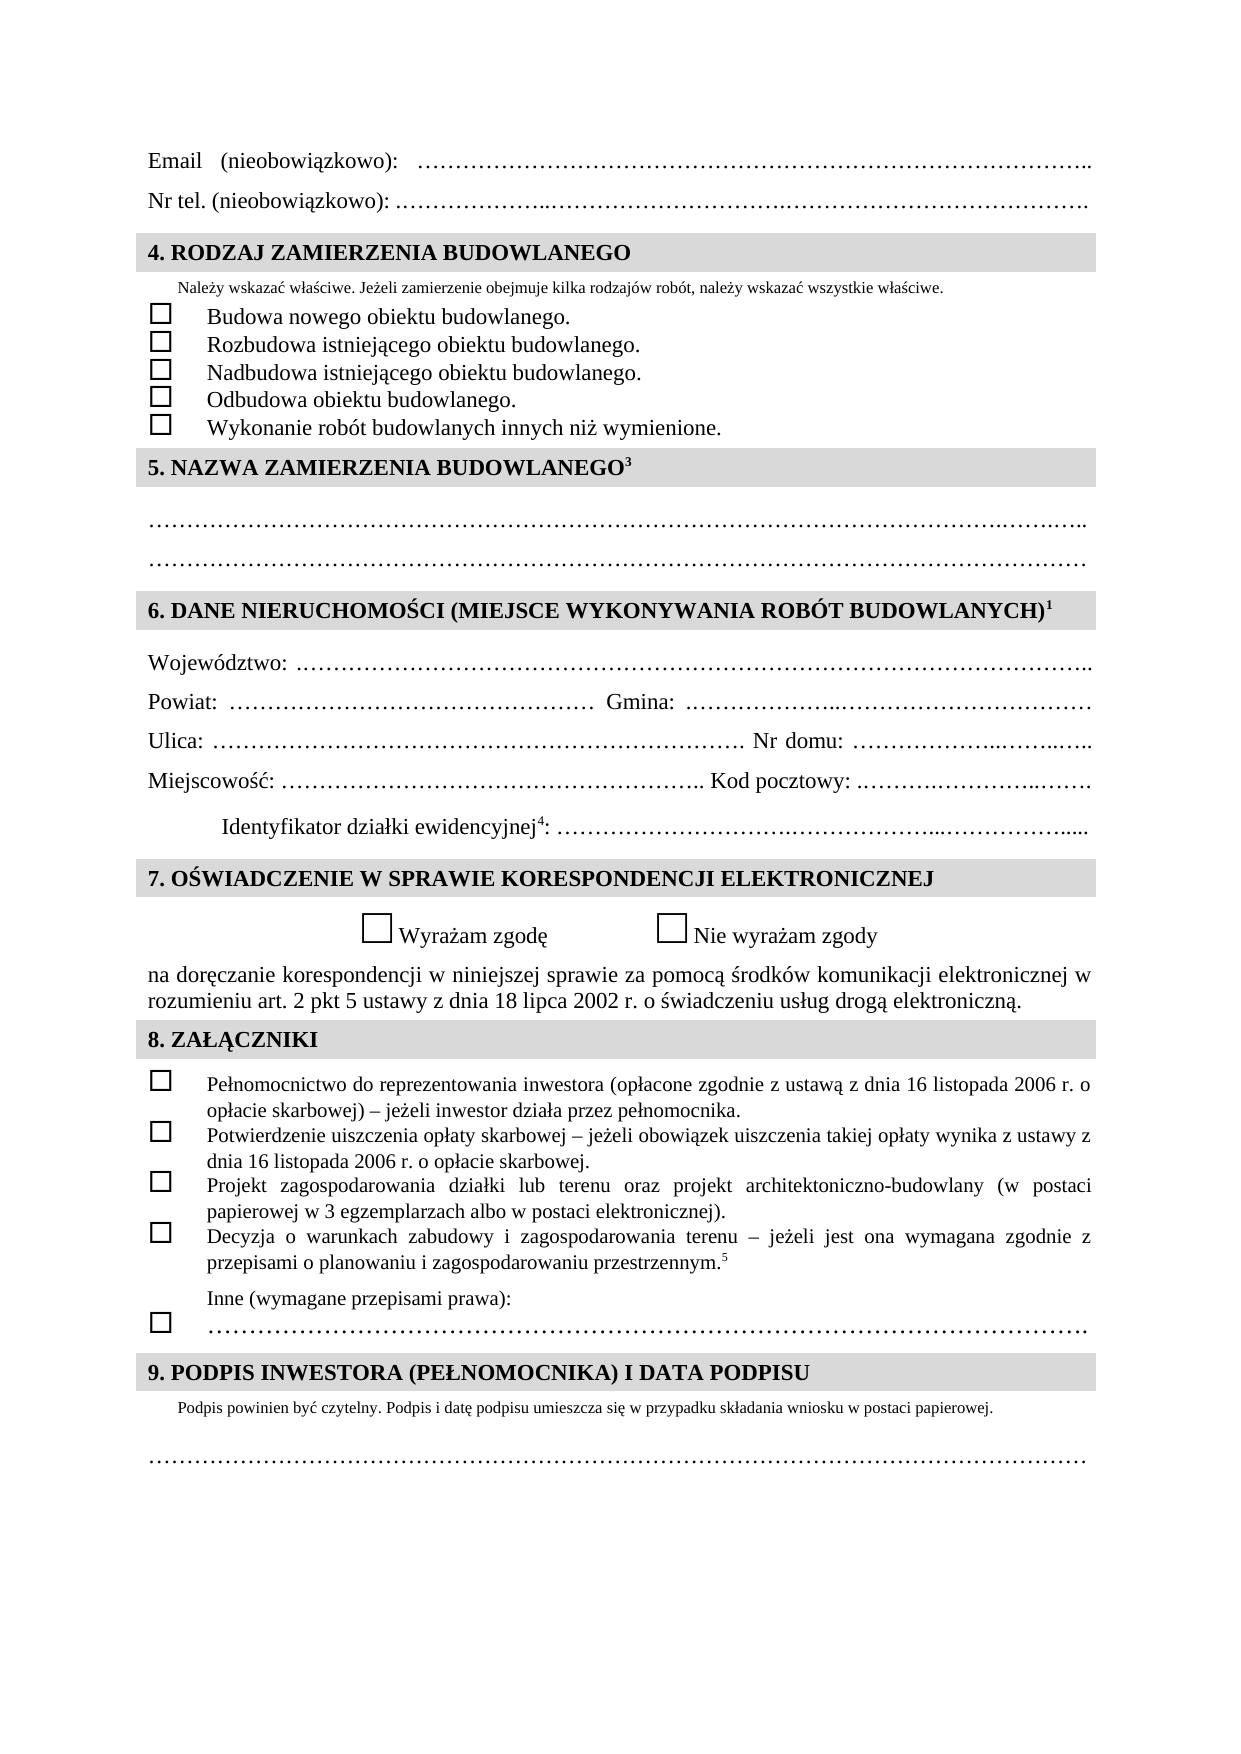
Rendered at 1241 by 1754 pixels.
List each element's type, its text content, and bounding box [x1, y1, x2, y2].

list Projekt zagospodarowania działki lub terenu oraz projekt architektoniczno-budowlany (w postaci papierowej w 3 egzemplarzach albo w postaci elektronicznej). [148, 1173, 1093, 1223]
table_header 5. NAZWA ZAMIERZENIA BUDOWLANEGO [136, 448, 1096, 487]
text □ Wyrażam zgodę □ Nie wyrażam zgody [148, 897, 1093, 955]
list Nadbudowa istniejącego obiektu budowlanego. [148, 359, 1093, 386]
list Budowa nowego obiektu budowlanego. [148, 303, 1093, 331]
table_header 9. PODPIS INWESTORA (PEŁNOMOCNIKA) I DATA PODPISU [136, 1353, 1096, 1391]
list Potwierdzenie uiszczenia opłaty skarbowej – jeżeli obowiązek uiszczenia takiej opłaty wynika z ustawy z dnia 16 listopada 2006 r. o opłacie skarbowej. [148, 1122, 1093, 1173]
text Identyfikator działki ewidencyjnej: ………………………….………………...……………..... [148, 813, 1093, 839]
text …………………………………………………………………………………………………………… [148, 1442, 1093, 1468]
list Odbudowa obiektu budowlanego. [148, 386, 1093, 414]
table_header 8. ZAŁĄCZNIKI [136, 1020, 1096, 1059]
text ………………………………………………………………………………………………….…….…..…………………………………………………………………………………………………………… [148, 506, 1093, 572]
table_header 7. OŚWIADCZENIE W SPRAWIE KORESPONDENCJI ELEKTRONICZNEJ [136, 859, 1096, 897]
table_header 6. DANE NIERUCHOMOŚCI (MIEJSCE WYKONYWANIA ROBÓT BUDOWLANYCH)1 [136, 591, 1096, 630]
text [148, 148, 1093, 213]
list Pełnomocnictwo do reprezentowania inwestora (opłacone zgodnie z ustawą z dnia 16 listopada 2006 r. o opłacie skarbowej) – jeżeli inwestor działa przez pełnomocnika. [148, 1071, 1093, 1122]
text Podpis powinien być czytelny. Podpis i datę podpisu umieszcza się w przypadku składania wniosku w postaci papierowej. [177, 1398, 1093, 1417]
text Należy wskazać właściwe. Jeżeli zamierzenie obejmuje kilka rodzajów robót, należy wskazać wszystkie właściwe. [177, 278, 1093, 297]
list Decyzja o warunkach zabudowy i zagospodarowania terenu – jeżeli jest ona wymagana zgodnie z przepisami o planowaniu i zagospodarowaniu przestrzennym. [148, 1223, 1093, 1274]
text na doręczanie korespondencji w niniejszej sprawie za pomocą środków komunikacji elektronicznej w rozumieniu art. 2 pkt 5 ustawy z dnia 18 lipca 2002 r. o świadczeniu usług drogą elektroniczną. [148, 961, 1093, 1014]
list Rozbudowa istniejącego obiektu budowlanego. [148, 331, 1093, 359]
list ……………………………………………………………………………………………. [148, 1310, 1093, 1340]
table_header 4. RODZAJ ZAMIERZENIA BUDOWLANEGO [136, 233, 1096, 272]
text Województwo: .………………………………………………………………………………………….. Powiat: ………………………………………… Gmina: .………………..…………………………… Ulica: ……………………………………………………………. Nr domu: ………………..……..….. Miejscowość: ……………………………………………….. Kod pocztowy: .……….…………..……. [148, 648, 1093, 793]
list Wykonanie robót budowlanych innych niż wymienione. [148, 414, 1093, 442]
text Inne (wymagane przepisami prawa): [207, 1286, 1093, 1310]
